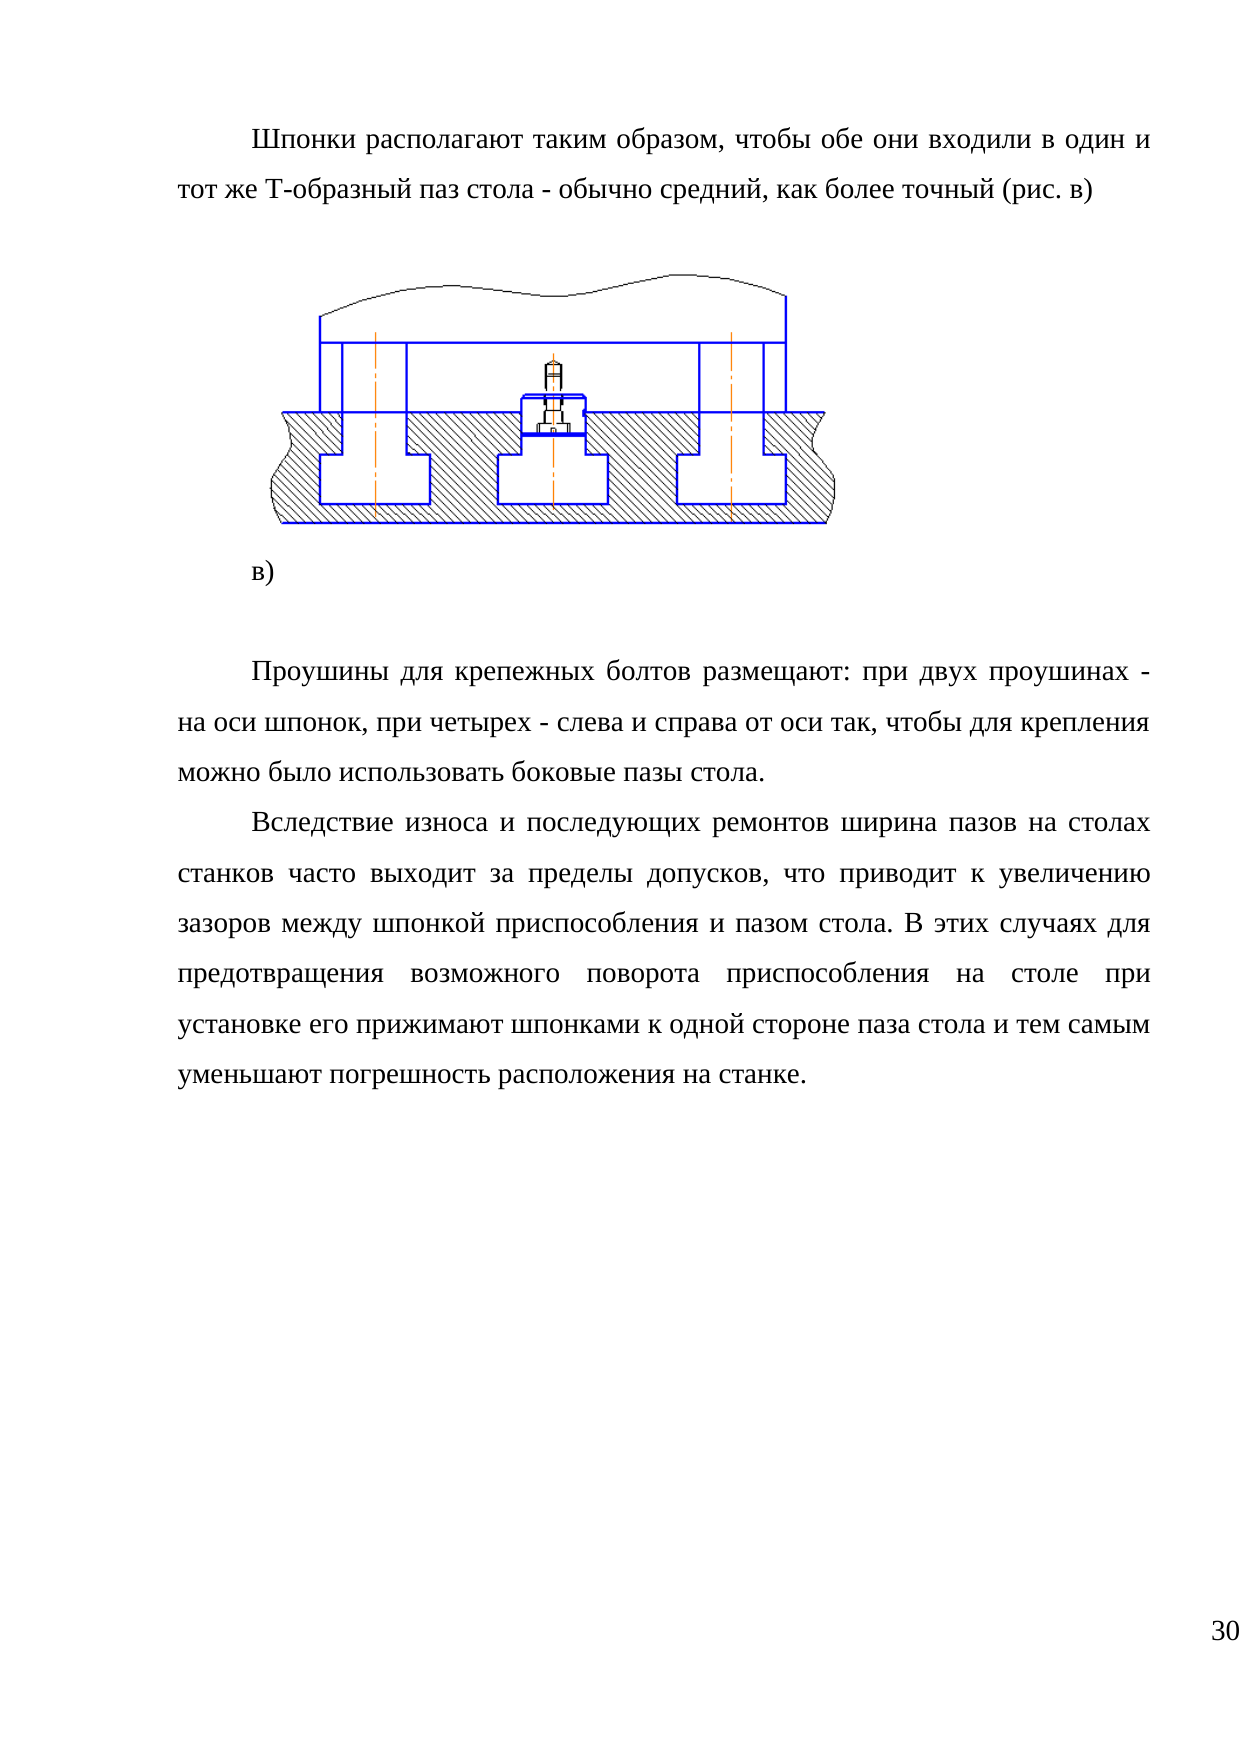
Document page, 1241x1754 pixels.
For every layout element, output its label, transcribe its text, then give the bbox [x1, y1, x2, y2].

picture [251, 271, 848, 536]
text Вследствие износа и последующих ремонтов ширина пазов на столах станков часто выходит за пределы допусков, что приводит к увеличению зазоров между шпонкой приспособления и пазом стола. В этих случаях для предотвращения возможного поворота приспособления на столе при установке его прижимают шпонками к одной стороне паза стола и тем самым уменьшают погрешность расположения на станке. [177, 804, 1152, 1089]
text в) [177, 553, 1152, 586]
text Проушины для крепежных болтов размещают: при двух проушинах - на оси шпонок, при четырех - слева и справа от оси так, чтобы для крепления можно было использовать боковые пазы стола. [177, 653, 1152, 788]
text Шпонки располагают таким образом, чтобы обе они входили в один и тот же Т-образный паз стола - обычно средний, как более точный (рис. в) [177, 121, 1152, 205]
